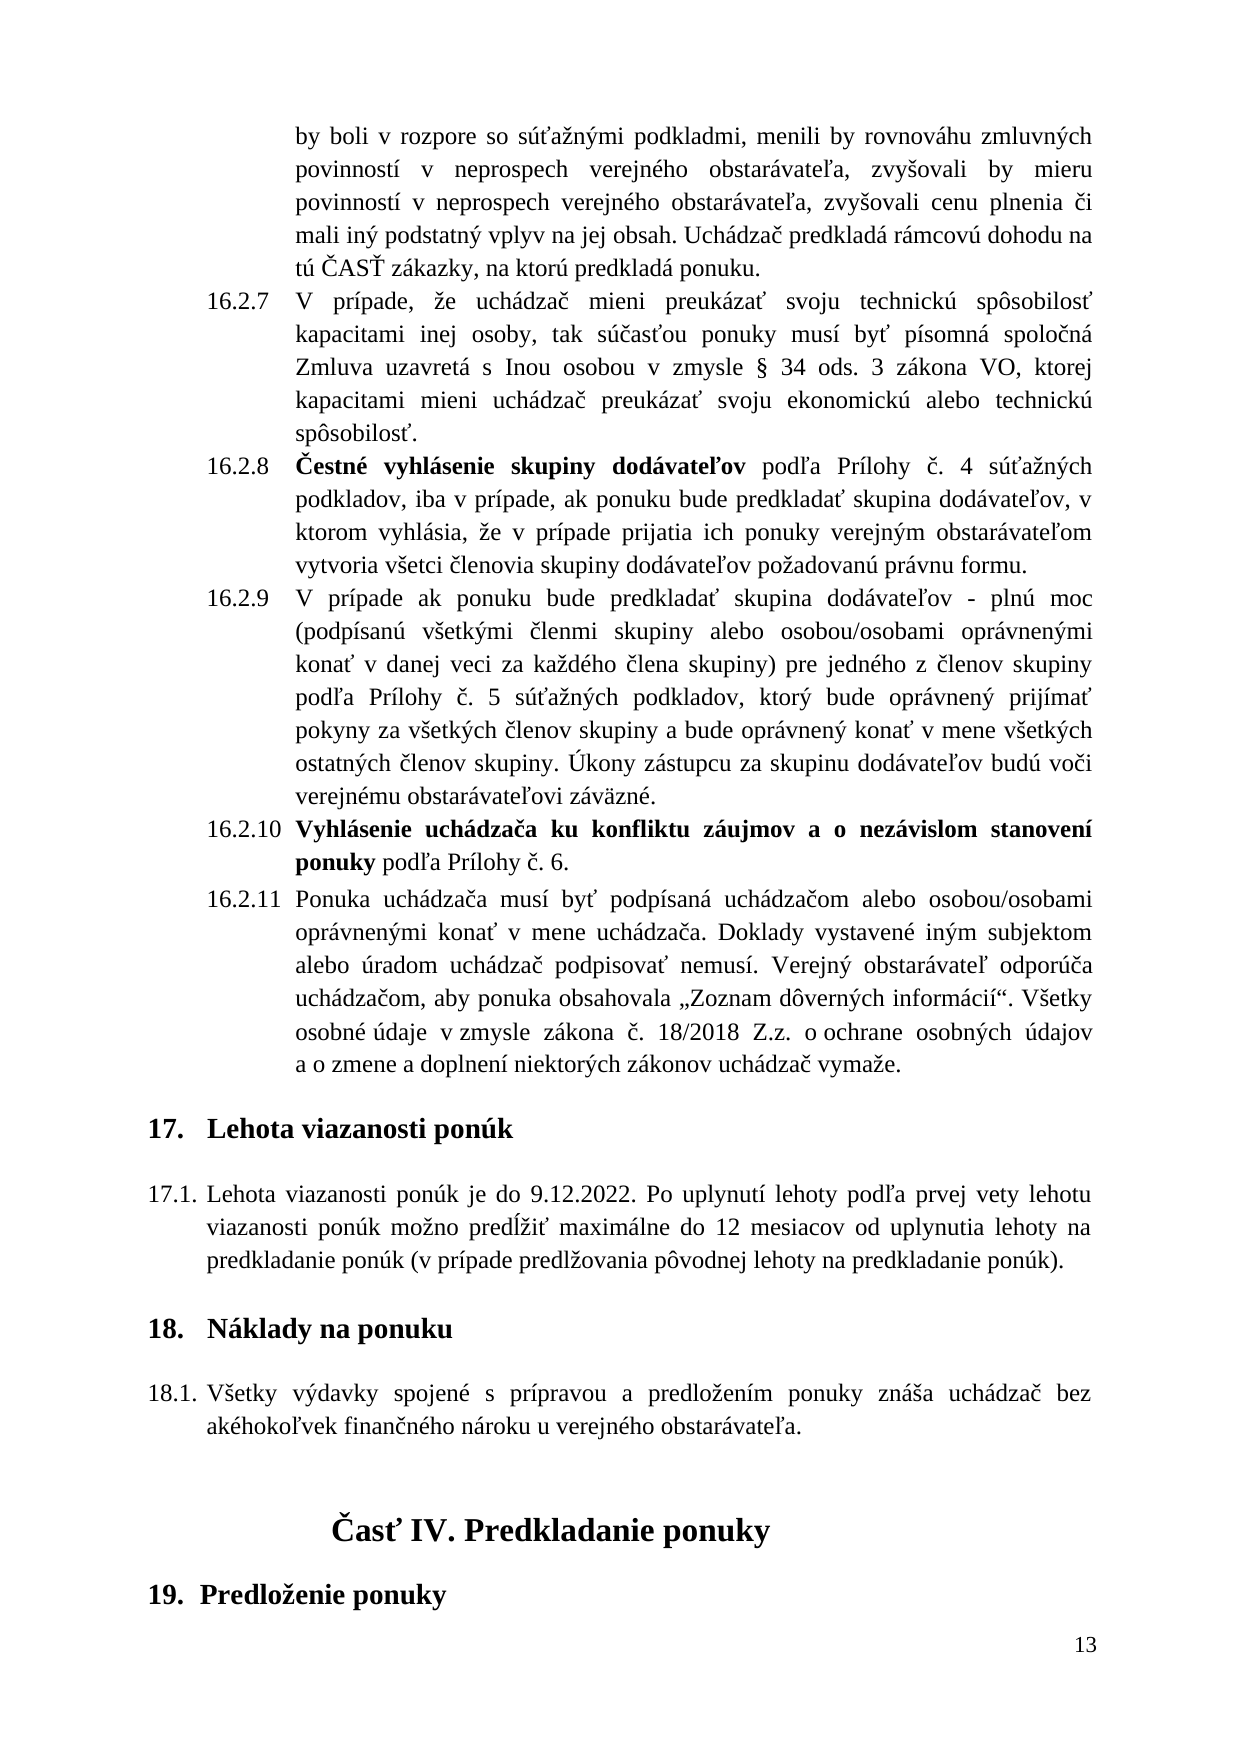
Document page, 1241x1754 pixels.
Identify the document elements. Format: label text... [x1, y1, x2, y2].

list Ponuka uchádzača musí byť podpísaná uchádzačom alebo osobou/osobami oprávnenými konať v mene uchádzača. Doklady vystavené iným subjektom alebo úradom uchádzač podpisovať nemusí. Verejný obstarávateľ odporúča uchádzačom, aby ponuka obsahovala „Zoznam dôverných informácií“. Všetky osobné údaje v zmysle zákona č. 18/2018 Z.z. o ochrane osobných údajov a o zmene a doplnení niektorých zákonov uchádzač vymaže. [206, 884, 1093, 1078]
subtitle Predloženie ponuky [147, 1577, 1113, 1611]
list V prípade, že uchádzač mieni preukázať svoju technickú spôsobilosť kapacitami inej osoby, tak súčasťou ponuky musí byť písomná spoločná Zmluva uzavretá s Inou osobou v zmysle § 34 ods. 3 zákona VO, ktorej kapacitami mieni uchádzač preukázať svoju ekonomickú alebo technickú spôsobilosť. [206, 286, 1093, 447]
subtitle Lehota viazanosti ponúk [147, 1112, 1113, 1145]
list Vyhlásenie uchádzača ku konfliktu záujmov a o nezávislom stanovení ponuky podľa Prílohy č. 6. [206, 814, 1093, 876]
list Čestné vyhlásenie skupiny dodávateľov podľa Prílohy č. 4 súťažných podkladov, iba v prípade, ak ponuku bude predkladať skupina dodávateľov, v ktorom vyhlásia, že v prípade prijatia ich ponuky verejným obstarávateľom vytvoria všetci členovia skupiny dodávateľov požadovanú právnu formu. [206, 451, 1093, 579]
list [206, 121, 1093, 282]
list Lehota viazanosti ponúk je do 9.12.2022. Po uplynutí lehoty podľa prvej vety lehotu viazanosti ponúk možno predĺžiť maximálne do 12 mesiacov od uplynutia lehoty na predkladanie ponúk (v prípade predlžovania pôvodnej lehoty na predkladanie ponúk). [147, 1179, 1092, 1273]
subtitle Náklady na ponuku [147, 1311, 1113, 1344]
list V prípade ak ponuku bude predkladať skupina dodávateľov - plnú moc (podpísanú všetkými členmi skupiny alebo osobou/osobami oprávnenými konať v danej veci za každého člena skupiny) pre jedného z členov skupiny podľa Prílohy č. 5 súťažných podkladov, ktorý bude oprávnený prijímať pokyny za všetkých členov skupiny a bude oprávnený konať v mene všetkých ostatných členov skupiny. Úkony zástupcu za skupinu dodávateľov budú voči verejnému obstarávateľovi záväzné. [206, 583, 1093, 810]
subtitle Časť IV. Predkladanie ponuky [331, 1510, 1113, 1549]
list Všetky výdavky spojené s prípravou a predložením ponuky znáša uchádzač bez akéhokoľvek finančného nároku u verejného obstarávateľa. [147, 1378, 1092, 1439]
